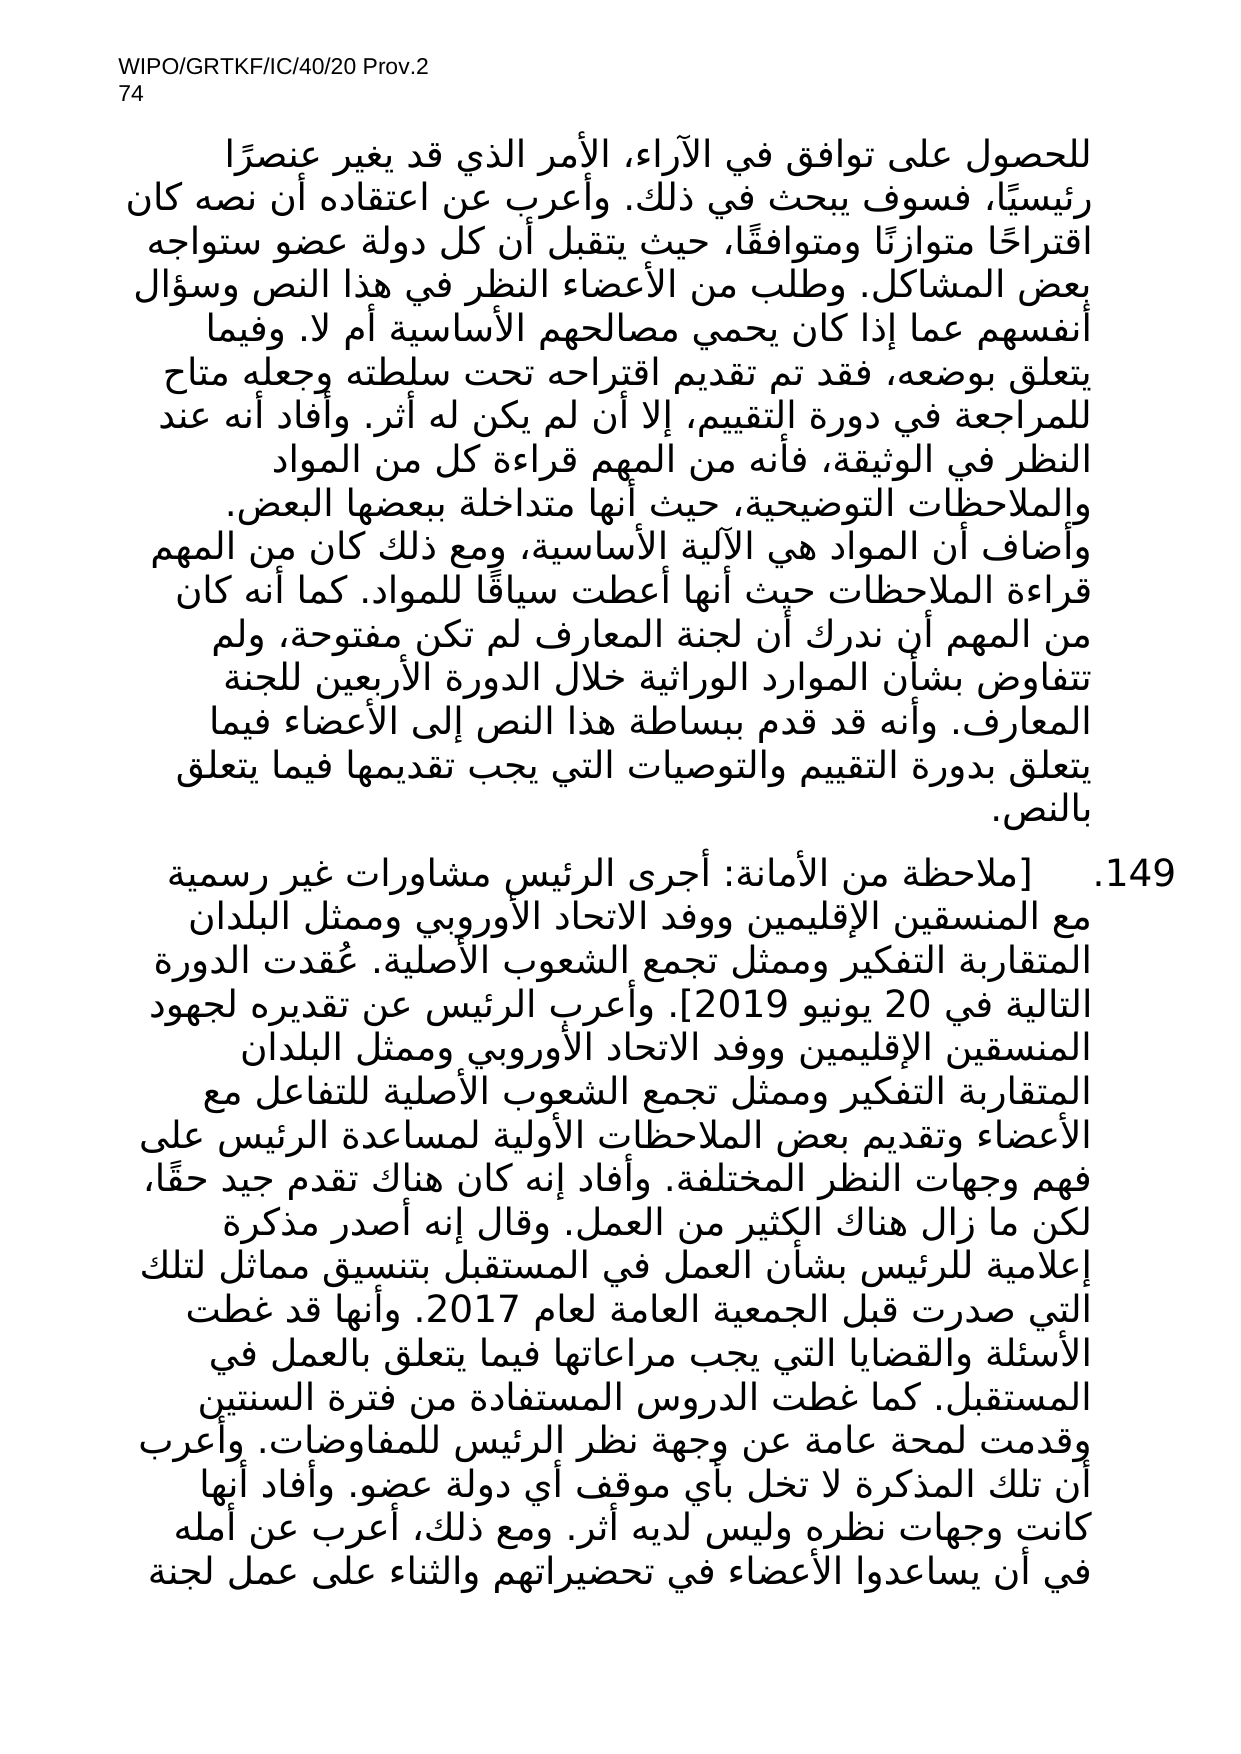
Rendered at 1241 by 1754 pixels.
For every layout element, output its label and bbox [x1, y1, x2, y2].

text [118, 851, 1092, 1593]
text [118, 132, 1092, 831]
